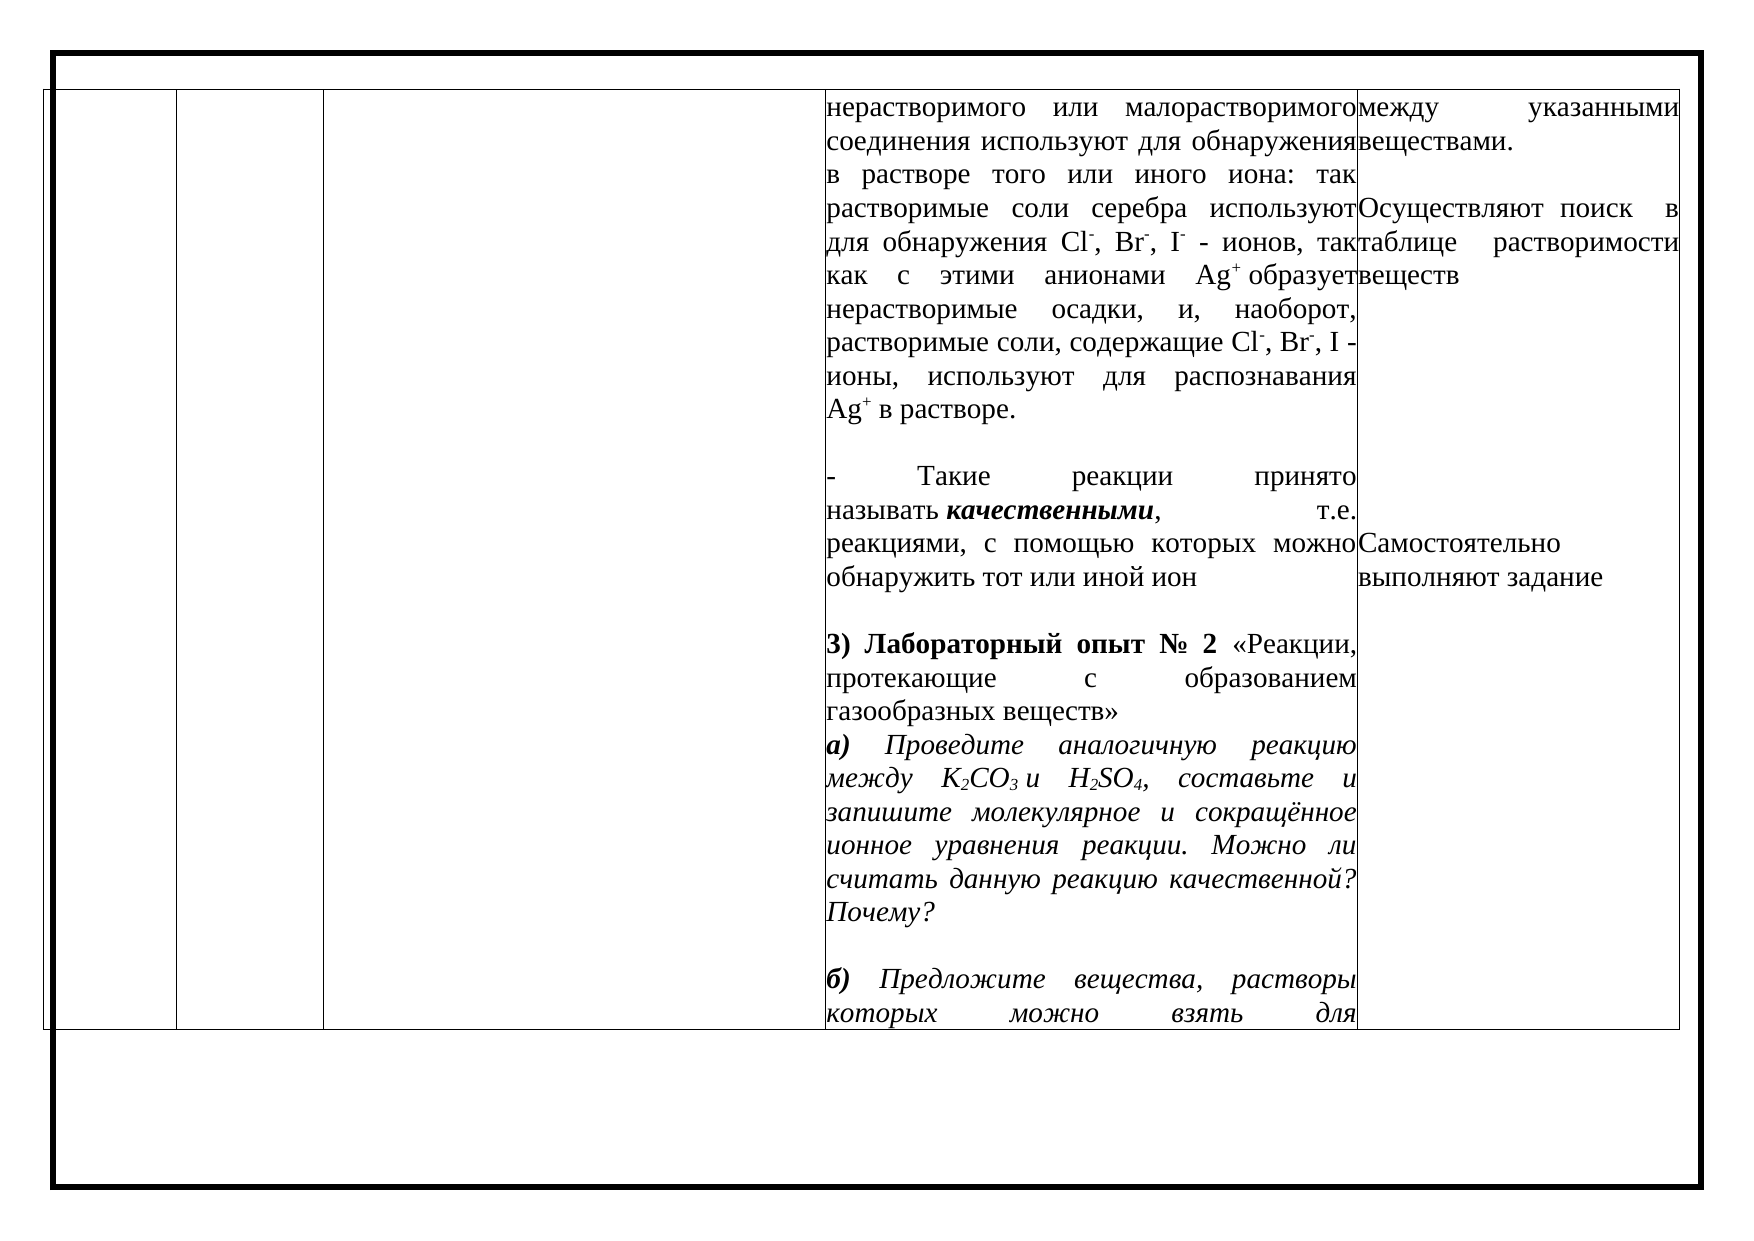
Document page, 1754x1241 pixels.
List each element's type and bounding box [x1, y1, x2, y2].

table_cell [826, 90, 1357, 1029]
table_cell [56, 90, 176, 1029]
table_cell [44, 90, 50, 1029]
table_cell [177, 90, 323, 1029]
table_cell [1358, 90, 1679, 1029]
table_cell [324, 90, 825, 1029]
